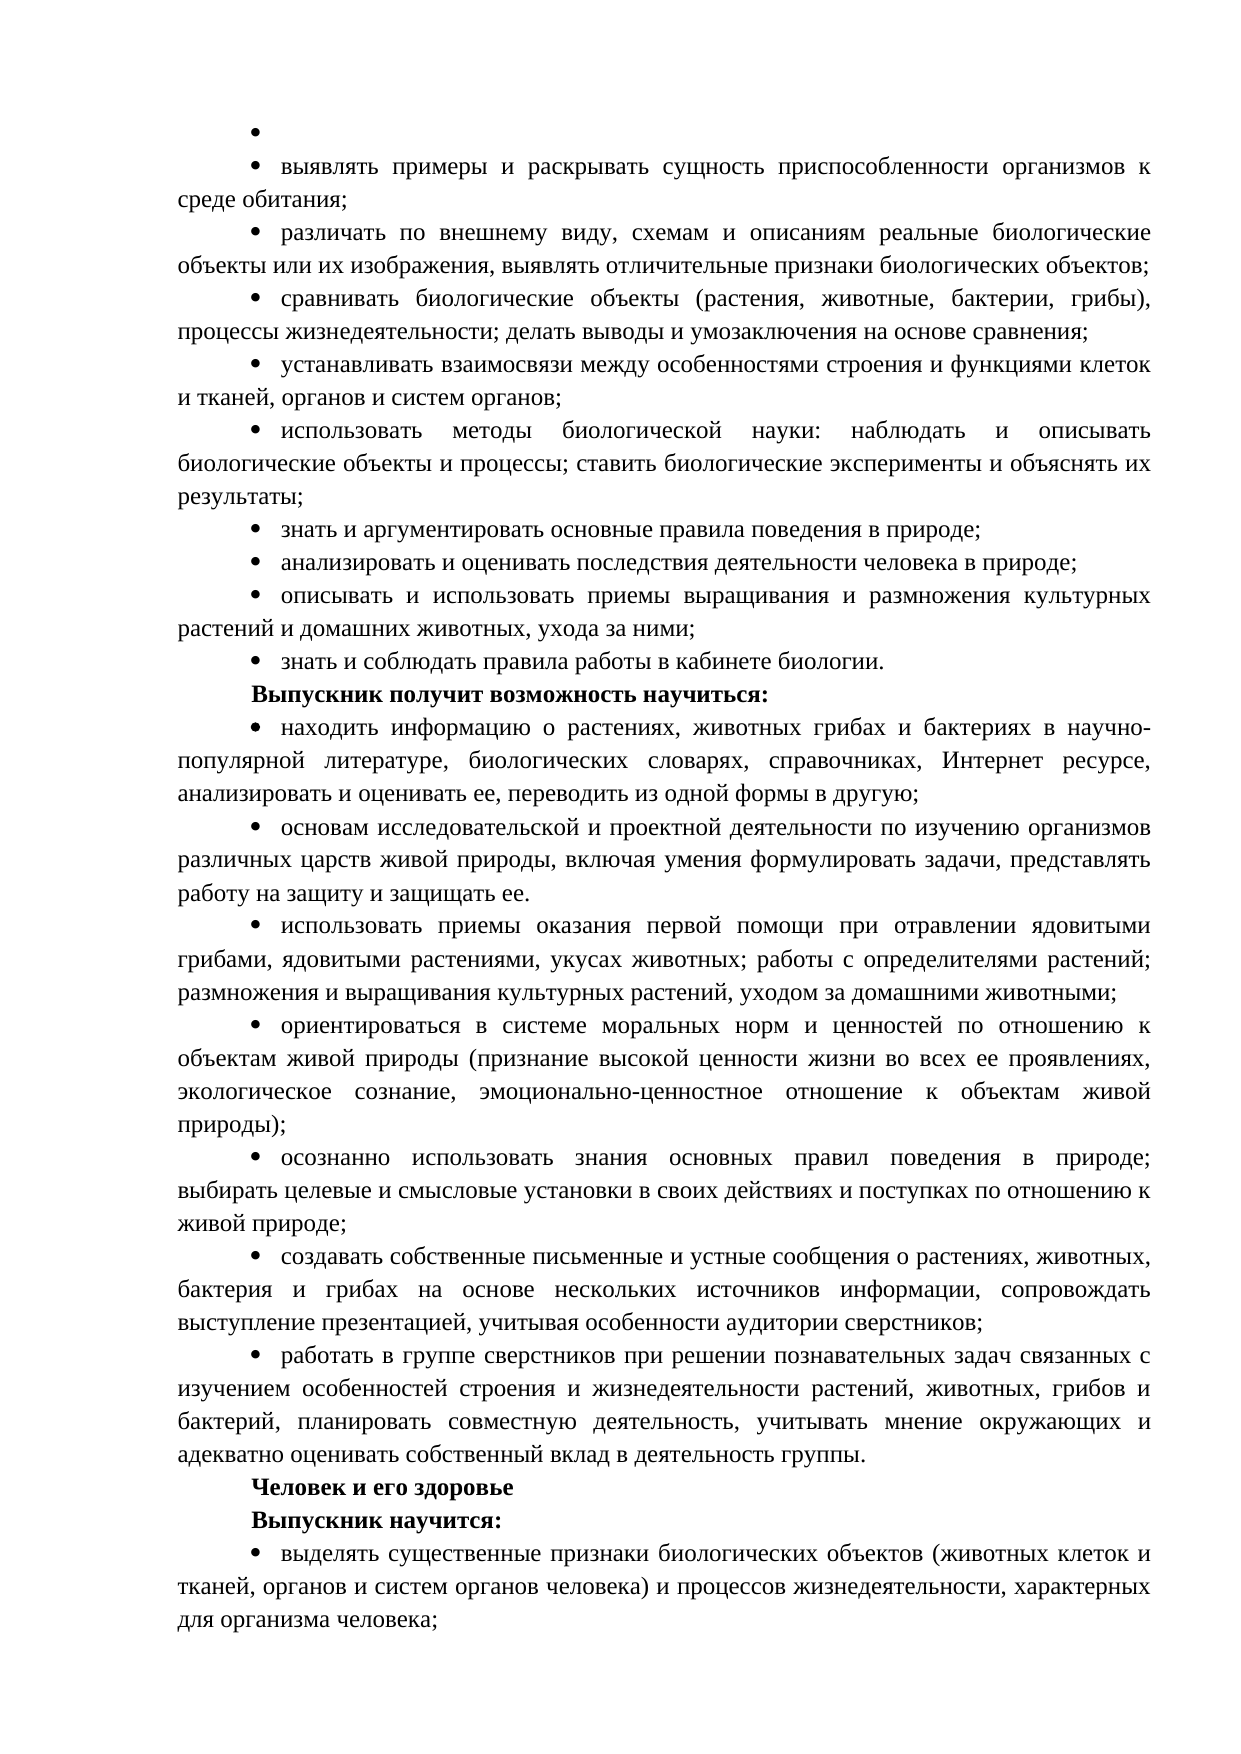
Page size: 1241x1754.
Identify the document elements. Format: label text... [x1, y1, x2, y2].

text Человек и его здоровье [177, 1472, 1152, 1501]
list использовать методы биологической науки: наблюдать и описывать биологические объекты и процессы; ставить биологические эксперименты и объяснять их результаты; [177, 415, 1152, 510]
list выделять существенные признаки биологических объектов (животных клеток и тканей, органов и систем органов человека) и процессов жизнедеятельности, характерных для организма человека; [177, 1538, 1152, 1633]
list использовать приемы оказания первой помощи при отравлении ядовитыми грибами, ядовитыми растениями, укусах животных; работы с определителями растений; размножения и выращивания культурных растений, уходом за домашними животными; [177, 911, 1152, 1005]
list находить информацию о растениях, животных грибах и бактериях в научно-популярной литературе, биологических словарях, справочниках, Интернет ресурсе, анализировать и оценивать ее, переводить из одной формы в другую; [177, 712, 1152, 807]
list знать и соблюдать правила работы в кабинете биологии. [177, 646, 1152, 675]
list выявлять примеры и раскрывать сущность приспособленности организмов к среде обитания; [177, 151, 1152, 213]
list устанавливать взаимосвязи между особенностями строения и функциями клеток и тканей, органов и систем органов; [177, 349, 1152, 411]
list осознанно использовать знания основных правил поведения в природе; выбирать целевые и смысловые установки в своих действиях и поступках по отношению к живой природе; [177, 1142, 1152, 1237]
list работать в группе сверстников при решении познавательных задач связанных с изучением особенностей строения и жизнедеятельности растений, животных, грибов и бактерий, планировать совместную деятельность, учитывать мнение окружающих и адекватно оценивать собственный вклад в деятельность группы. [177, 1340, 1152, 1468]
list знать и аргументировать основные правила поведения в природе; [177, 514, 1152, 543]
list сравнивать биологические объекты (растения, животные, бактерии, грибы), процессы жизнедеятельности; делать выводы и умозаключения на основе сравнения; [177, 283, 1152, 345]
list основам исследовательской и проектной деятельности по изучению организмов различных царств живой природы, включая умения формулировать задачи, представлять работу на защиту и защищать ее. [177, 812, 1152, 906]
list ориентироваться в системе моральных норм и ценностей по отношению к объектам живой природы (признание высокой ценности жизни во всех ее проявлениях, экологическое сознание, эмоционально-ценностное отношение к объектам живой природы); [177, 1010, 1152, 1137]
text Выпускник научится: [177, 1505, 1152, 1534]
list различать по внешнему виду, схемам и описаниям реальные биологические объекты или их изображения, выявлять отличительные признаки биологических объектов; [177, 217, 1152, 279]
list описывать и использовать приемы выращивания и размножения культурных растений и домашних животных, ухода за ними; [177, 580, 1152, 642]
list анализировать и оценивать последствия деятельности человека в природе; [177, 547, 1152, 576]
text Выпускник получит возможность научиться: [177, 679, 1152, 708]
list создавать собственные письменные и устные сообщения о растениях, животных, бактерия и грибах на основе нескольких источников информации, сопровождать выступление презентацией, учитывая особенности аудитории сверстников; [177, 1241, 1152, 1336]
